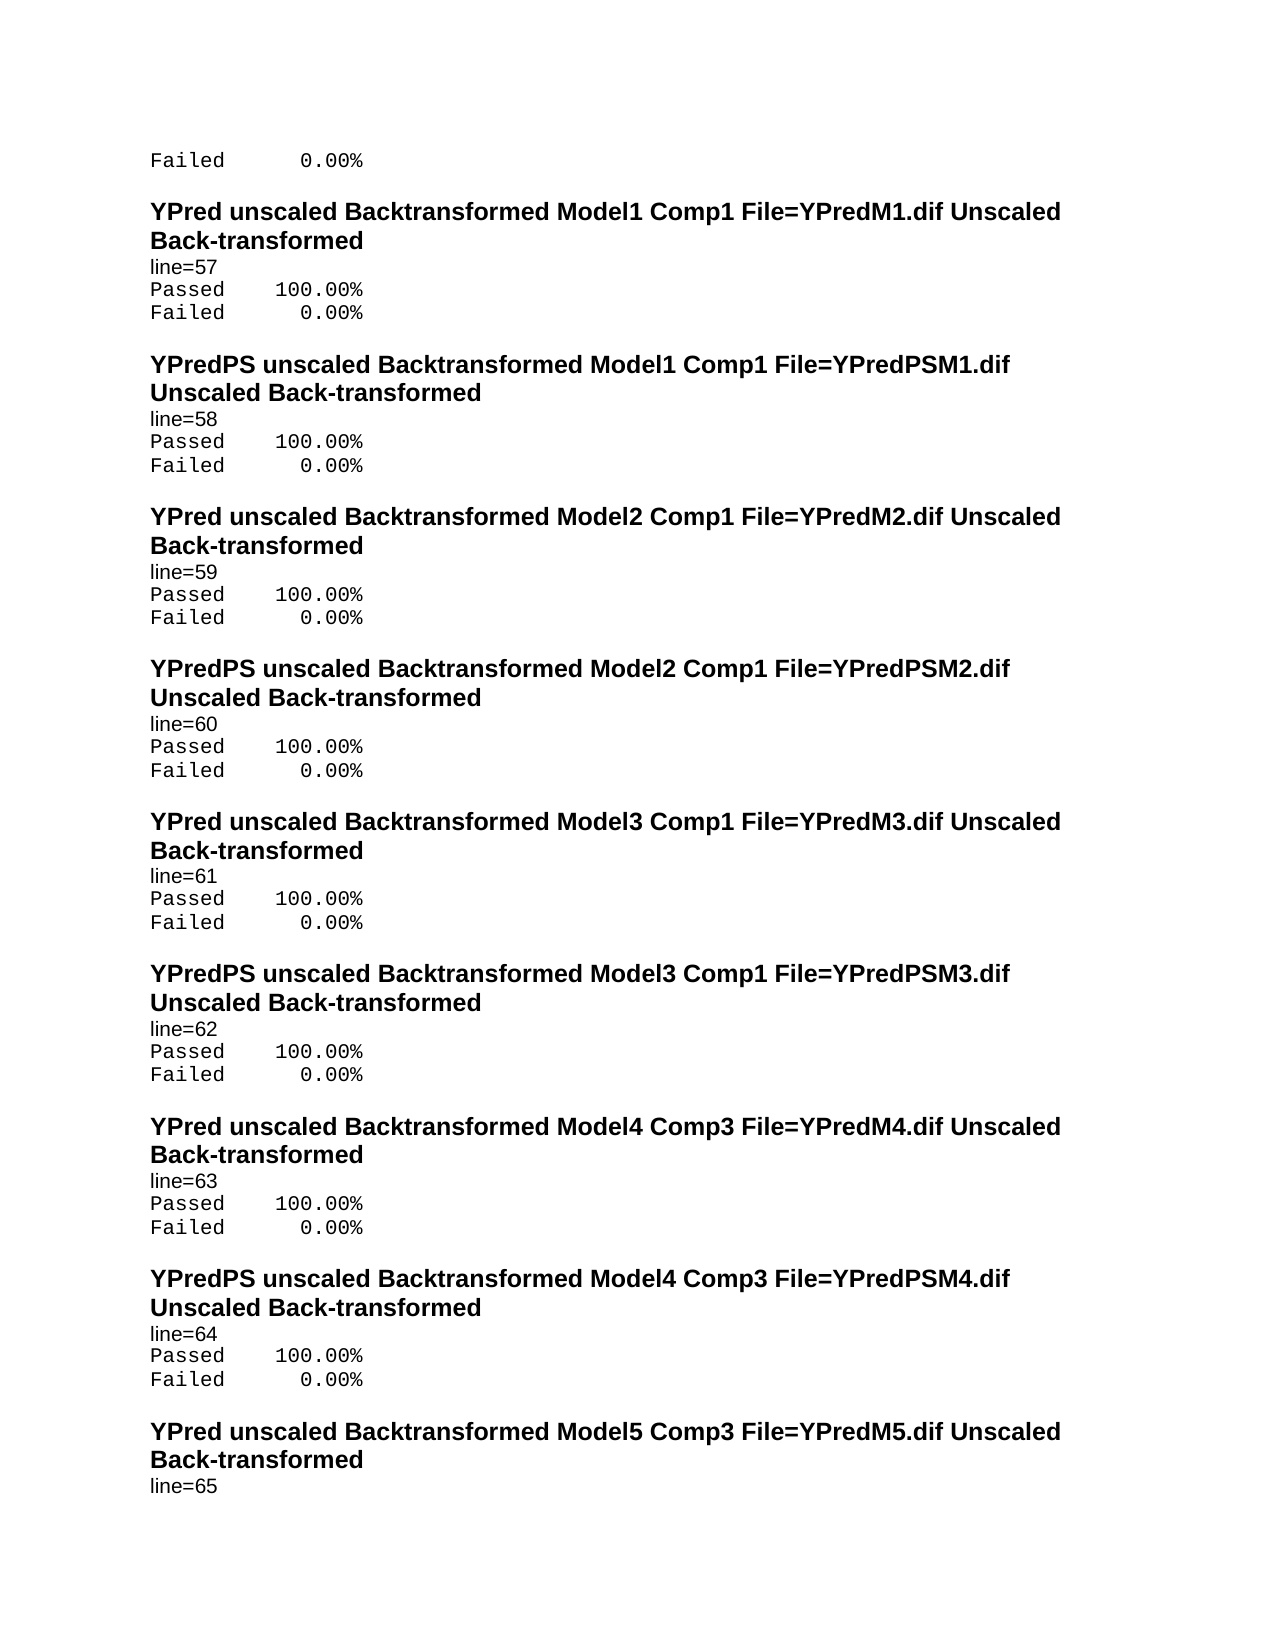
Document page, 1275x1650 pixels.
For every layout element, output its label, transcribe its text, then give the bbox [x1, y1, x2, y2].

text line=64 [150, 1322, 1125, 1346]
text YPred unscaled Backtransformed Model4 Comp3 File=YPredM4.dif Unscaled Back-transformed [150, 1112, 1125, 1169]
text Failed 0.00% [150, 1369, 1125, 1393]
text line=61 [150, 864, 1125, 888]
text Failed 0.00% [150, 1217, 1125, 1240]
text line=58 [150, 407, 1125, 431]
text YPredPS unscaled Backtransformed Model2 Comp1 File=YPredPSM2.dif Unscaled Back-transformed [150, 654, 1125, 712]
text Failed 0.00% [150, 455, 1125, 478]
text Failed 0.00% [150, 1064, 1125, 1088]
text YPred unscaled Backtransformed Model1 Comp1 File=YPredM1.dif Unscaled Back-transformed [150, 197, 1125, 255]
text Passed 100.00% [150, 583, 1125, 607]
text Failed 0.00% [150, 759, 1125, 783]
text Passed 100.00% [150, 279, 1125, 302]
text Passed 100.00% [150, 431, 1125, 455]
text Passed 100.00% [150, 1193, 1125, 1217]
text Passed 100.00% [150, 1346, 1125, 1369]
text Passed 100.00% [150, 736, 1125, 759]
text line=59 [150, 559, 1125, 583]
text Failed 0.00% [150, 912, 1125, 936]
text YPredPS unscaled Backtransformed Model1 Comp1 File=YPredPSM1.dif Unscaled Back-transformed [150, 350, 1125, 407]
text YPredPS unscaled Backtransformed Model3 Comp1 File=YPredPSM3.dif Unscaled Back-transformed [150, 959, 1125, 1017]
text line=63 [150, 1169, 1125, 1193]
text YPred unscaled Backtransformed Model3 Comp1 File=YPredM3.dif Unscaled Back-transformed [150, 807, 1125, 864]
text YPred unscaled Backtransformed Model5 Comp3 File=YPredM5.dif Unscaled Back-transformed [150, 1416, 1125, 1474]
text Passed 100.00% [150, 888, 1125, 912]
text line=62 [150, 1017, 1125, 1041]
text Failed 0.00% [150, 607, 1125, 631]
text line=65 [150, 1474, 1125, 1498]
text YPredPS unscaled Backtransformed Model4 Comp3 File=YPredPSM4.dif Unscaled Back-transformed [150, 1264, 1125, 1322]
text Passed 100.00% [150, 1041, 1125, 1064]
text Failed 0.00% [150, 302, 1125, 326]
text line=57 [150, 255, 1125, 279]
text YPred unscaled Backtransformed Model2 Comp1 File=YPredM2.dif Unscaled Back-transformed [150, 502, 1125, 559]
text Failed 0.00% [150, 150, 1125, 174]
text line=60 [150, 712, 1125, 736]
